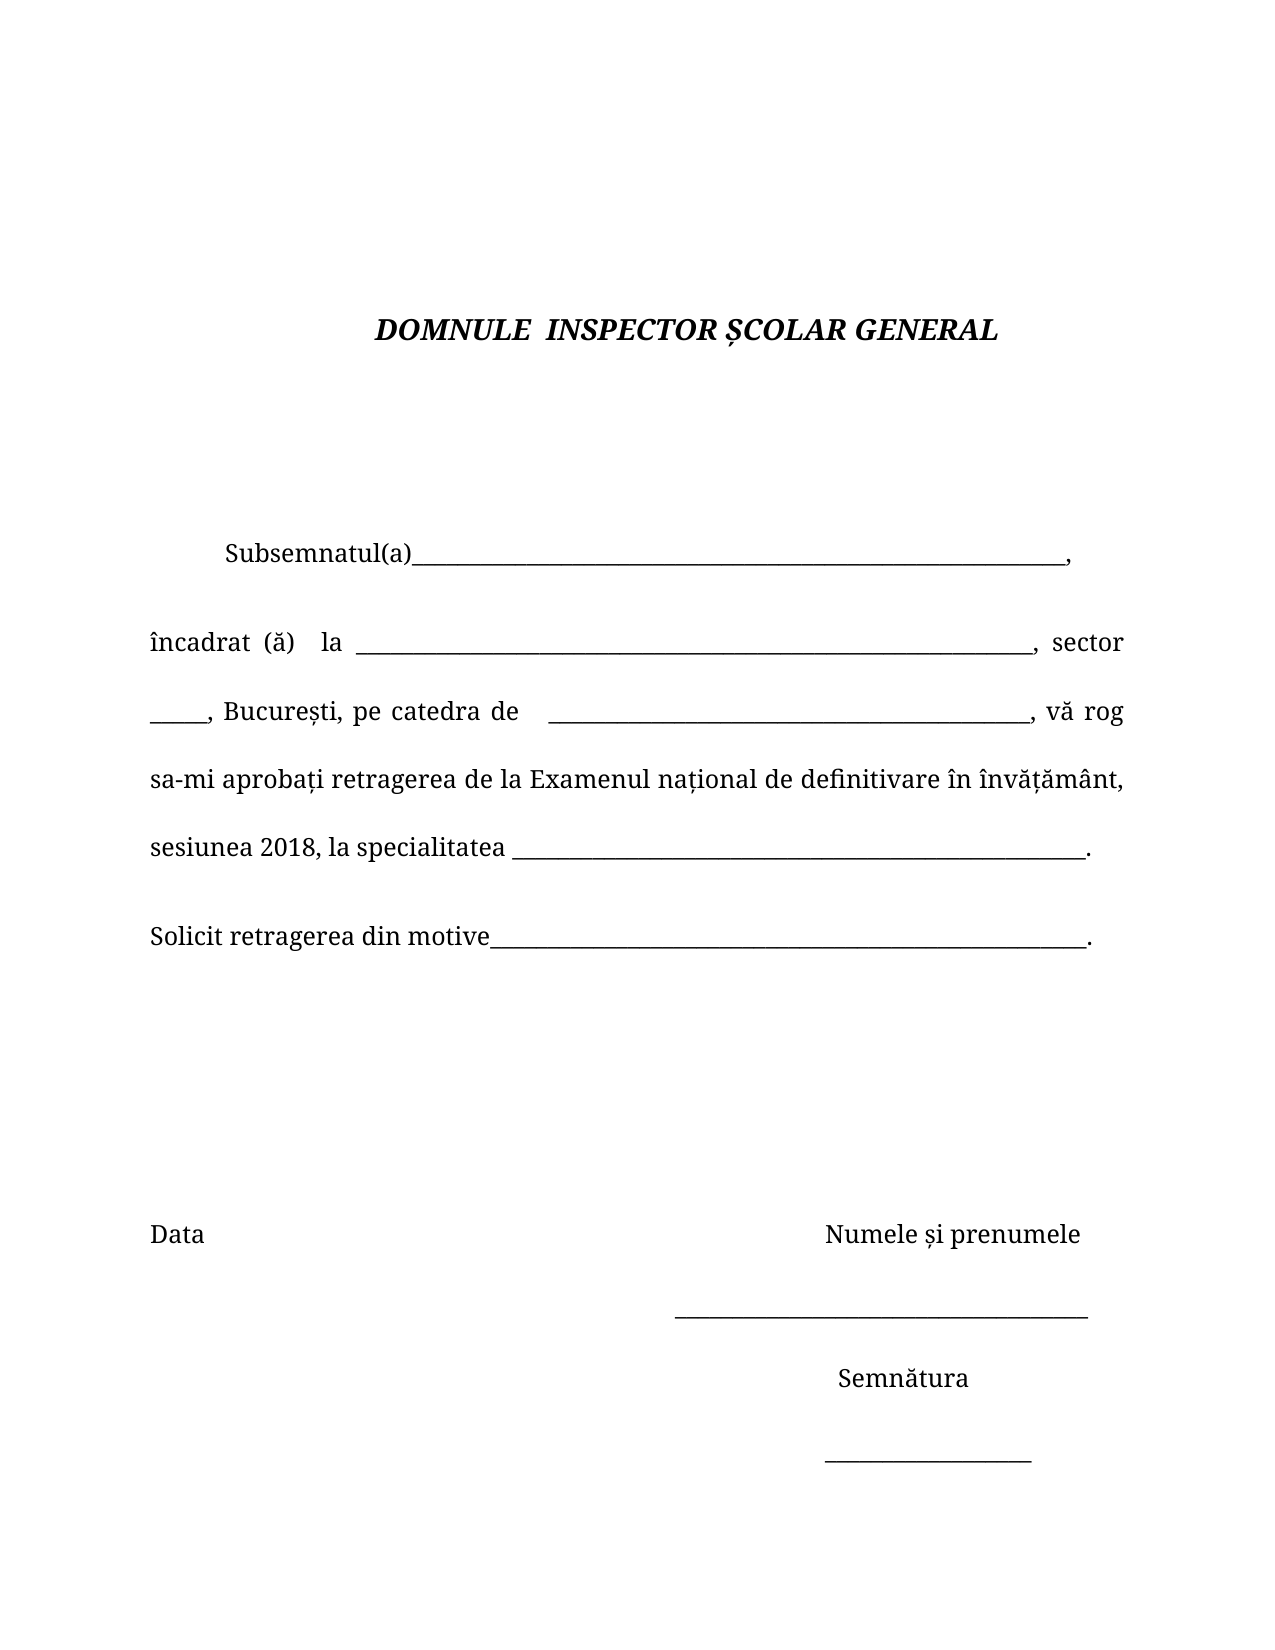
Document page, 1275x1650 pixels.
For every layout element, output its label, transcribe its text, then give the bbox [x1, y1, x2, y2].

text Semnătura [150, 1361, 1125, 1395]
text Subsemnatul(a)_________________________________________________________, [150, 536, 1125, 570]
text Data Numele și prenumele [150, 1217, 1125, 1251]
text ____________________________________ [150, 1289, 1125, 1323]
text __________________ [150, 1433, 1125, 1467]
text încadrat (ă) la ___________________________________________________________, sector _____, București, pe catedra de __________________________________________, vă rog sa-mi aprobați retragerea de la Examenul național de definitivare în învățământ, sesiunea 2018, la specialitatea __________________________________________________. [150, 625, 1125, 863]
text DOMNULE INSPECTOR ȘCOLAR GENERAL [150, 309, 1125, 349]
text Solicit retragerea din motive____________________________________________________. [150, 918, 1125, 952]
